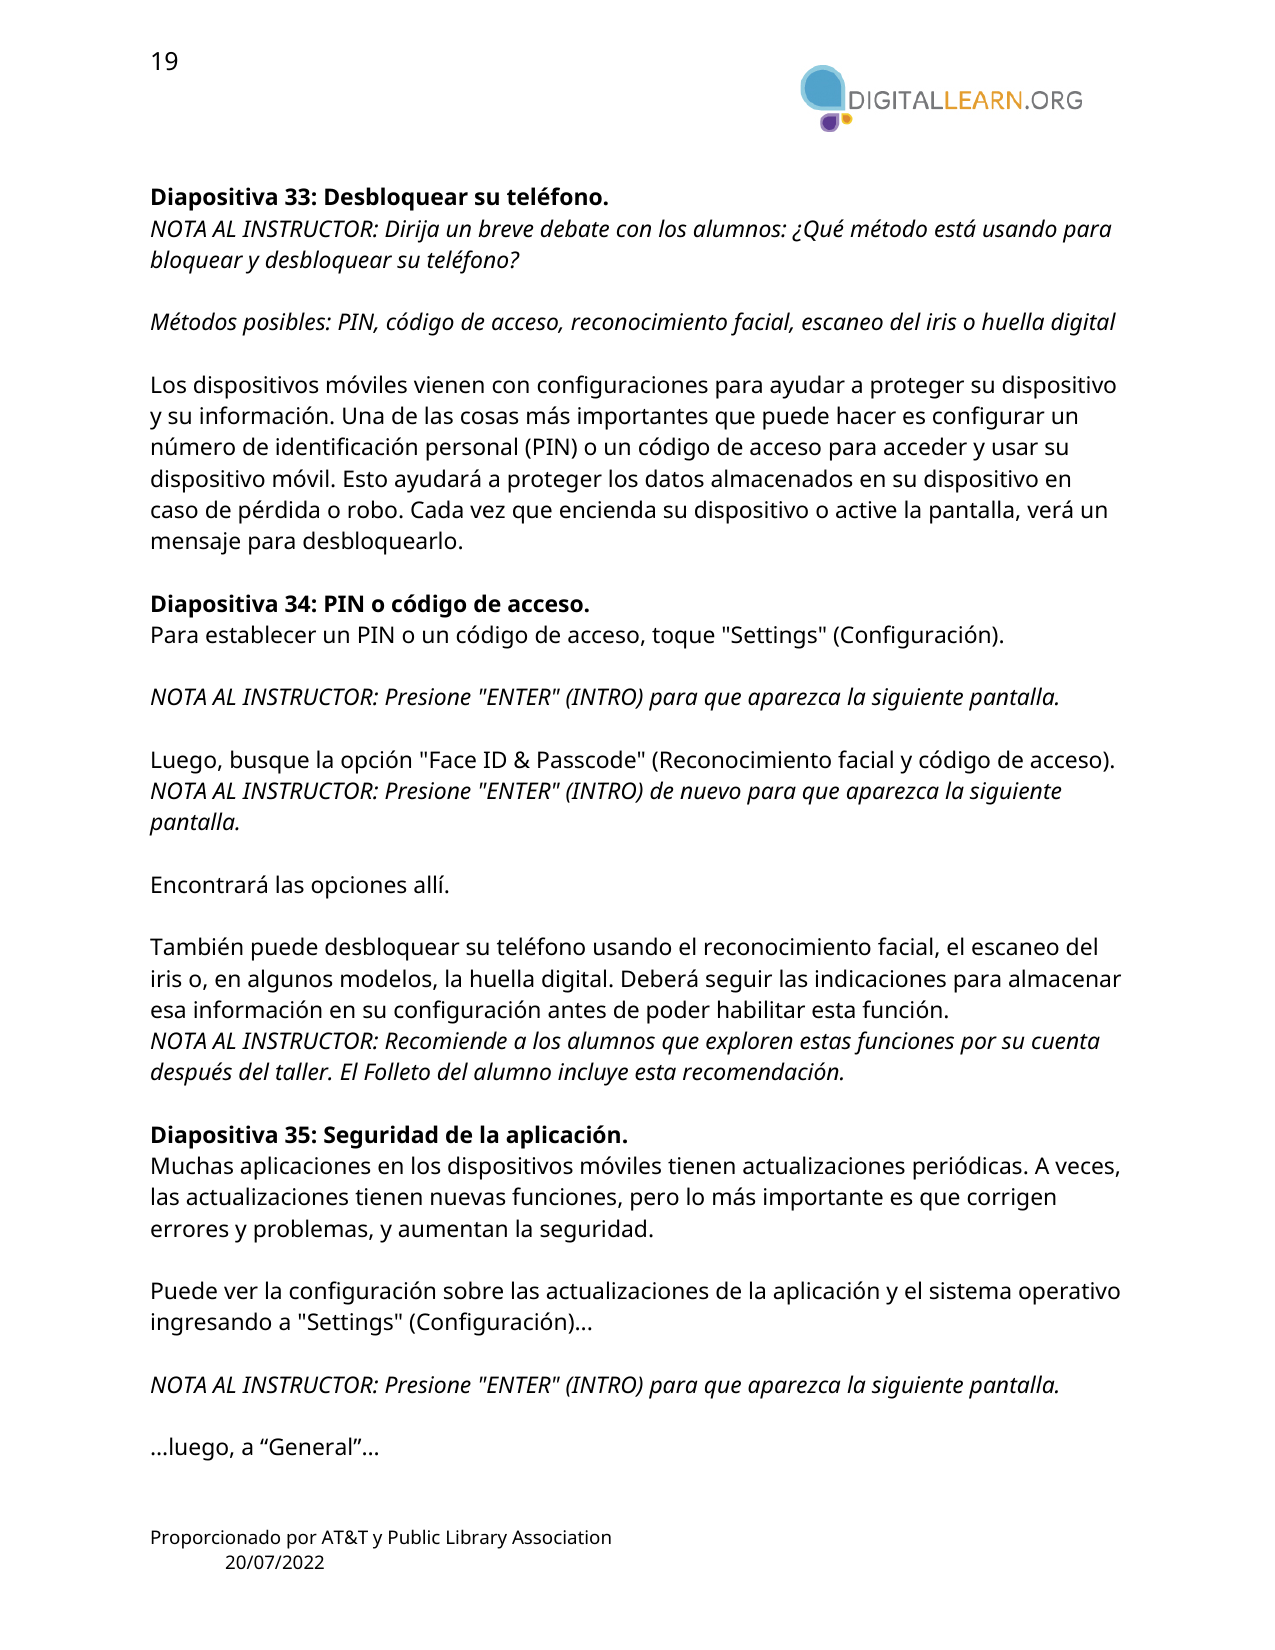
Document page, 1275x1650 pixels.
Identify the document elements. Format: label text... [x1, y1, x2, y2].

text Para establecer un PIN o un código de acceso, toque "Settings" (Configuración). [150, 619, 1125, 650]
text Los dispositivos móviles vienen con configuraciones para ayudar a proteger su dispositivo y su información. Una de las cosas más importantes que puede hacer es configurar un número de identificación personal (PIN) o un código de acceso para acceder y usar su dispositivo móvil. Esto ayudará a proteger los datos almacenados en su dispositivo en caso de pérdida o robo. Cada vez que encienda su dispositivo o active la pantalla, verá un mensaje para desbloquearlo. [150, 369, 1125, 556]
text Luego, busque la opción "Face ID & Passcode" (Reconocimiento facial y código de acceso). [150, 744, 1125, 775]
text Diapositiva 34: PIN o código de acceso. [150, 587, 1125, 619]
text Encontrará las opciones allí. [150, 869, 1125, 900]
text …luego, a “General”… [150, 1431, 1125, 1462]
text Diapositiva 35: Seguridad de la aplicación. [150, 1119, 1125, 1150]
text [150, 1369, 1125, 1400]
text Diapositiva 33: Desbloquear su teléfono. [150, 181, 1125, 212]
text Muchas aplicaciones en los dispositivos móviles tienen actualizaciones periódicas. A veces, las actualizaciones tienen nuevas funciones, pero lo más importante es que corrigen errores y problemas, y aumentan la seguridad. [150, 1150, 1125, 1244]
text Puede ver la configuración sobre las actualizaciones de la aplicación y el sistema operativo ingresando a "Settings" (Configuración)... [150, 1275, 1125, 1337]
text NOTA AL INSTRUCTOR: Recomiende a los alumnos que exploren estas funciones por su cuenta después del taller. El Folleto del alumno incluye esta recomendación. [150, 1025, 1125, 1087]
picture [800, 65, 1082, 132]
text Métodos posibles: PIN, código de acceso, reconocimiento facial, escaneo del iris o huella digital [150, 306, 1125, 337]
text NOTA AL INSTRUCTOR: Dirija un breve debate con los alumnos: ¿Qué método está usando para bloquear y desbloquear su teléfono? [150, 212, 1125, 275]
text NOTA AL INSTRUCTOR: Presione "ENTER" (INTRO) para que aparezca la siguiente pantalla. [150, 681, 1125, 712]
text También puede desbloquear su teléfono usando el reconocimiento facial, el escaneo del iris o, en algunos modelos, la huella digital. Deberá seguir las indicaciones para almacenar esa información en su configuración antes de poder habilitar esta función. [150, 931, 1125, 1025]
text NOTA AL INSTRUCTOR: Presione "ENTER" (INTRO) de nuevo para que aparezca la siguiente pantalla. [150, 775, 1125, 837]
